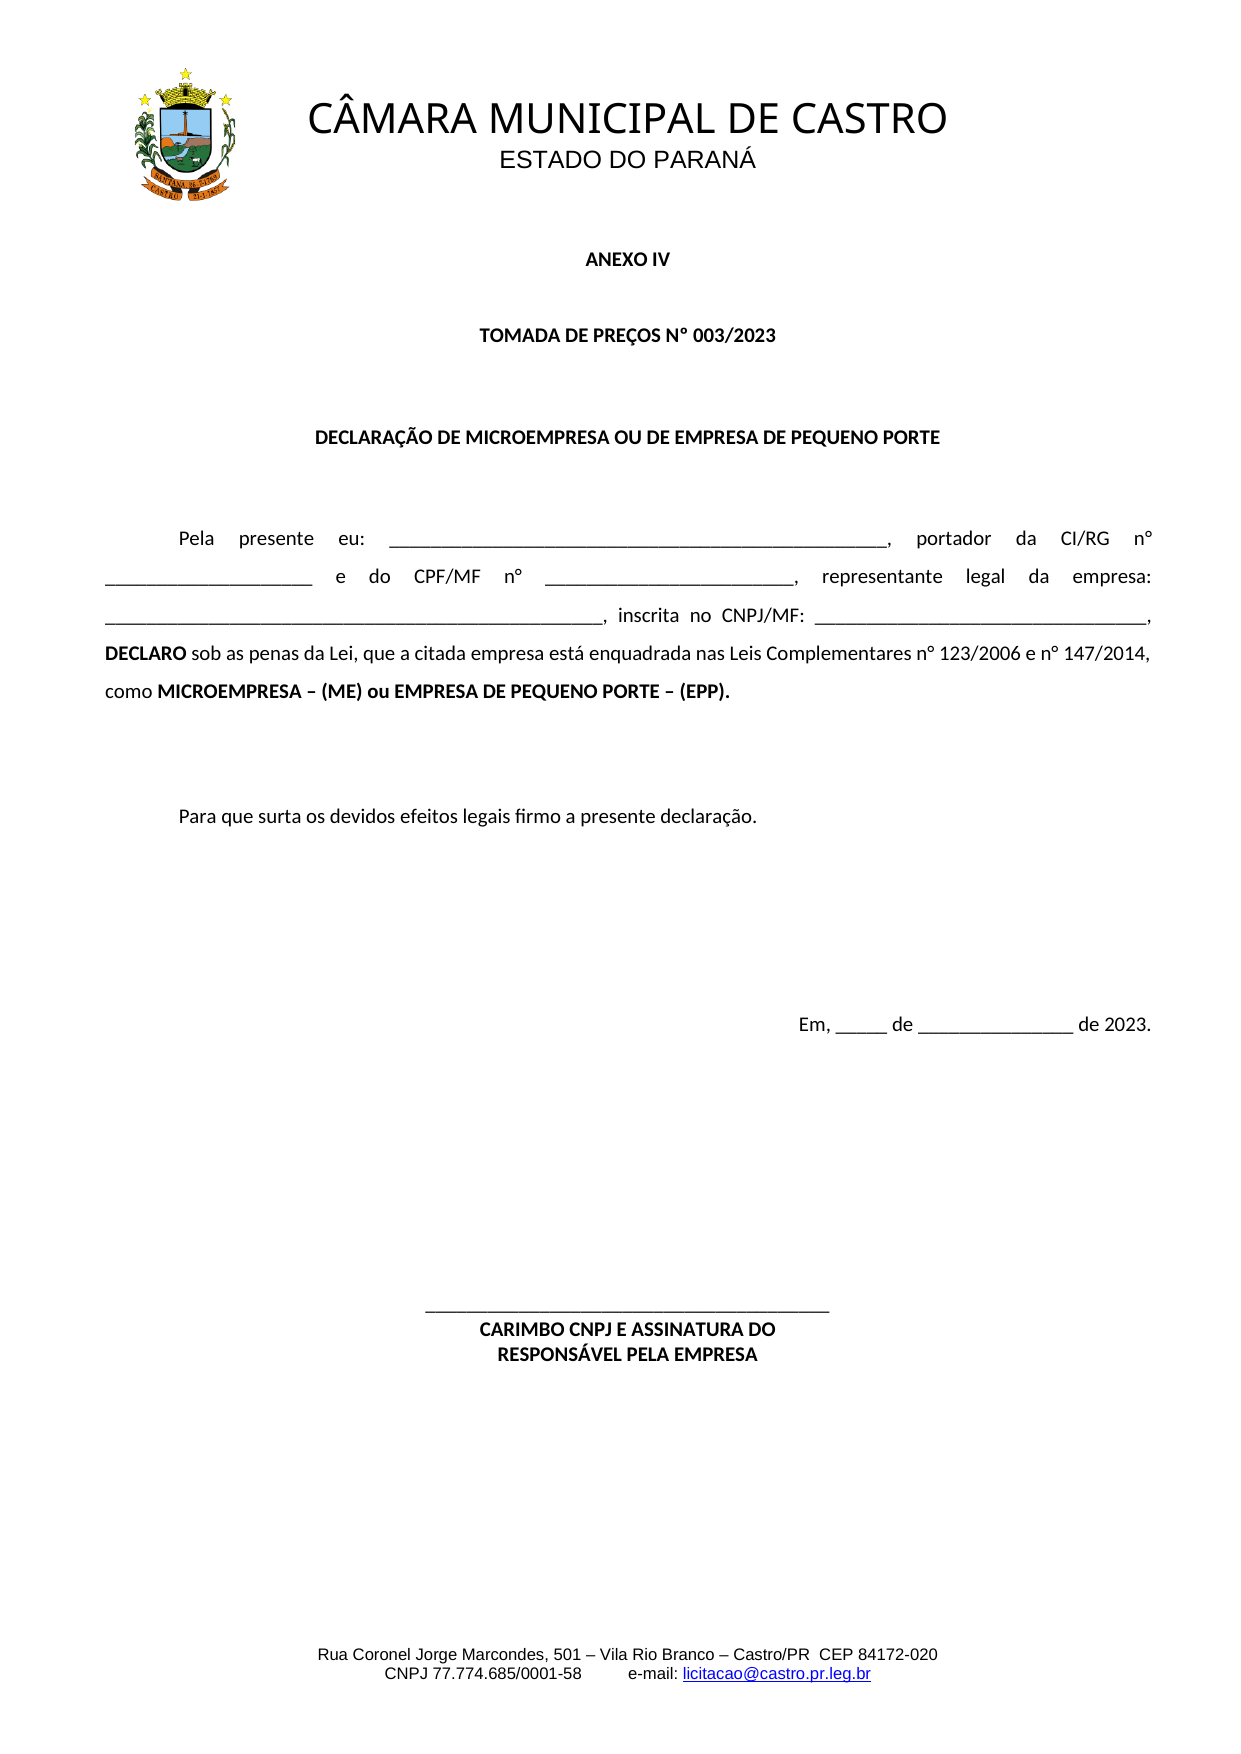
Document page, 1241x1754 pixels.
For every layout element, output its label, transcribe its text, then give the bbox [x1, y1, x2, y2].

text Responsável pela Empresa [103, 1341, 1152, 1367]
text _______________________________________ [103, 1290, 1152, 1316]
subtitle DECLARAÇÃO DE MICROEMPRESA OU DE EMPRESA DE PEQUENO PORTE [103, 424, 1152, 449]
text Carimbo CNPJ e Assinatura do [103, 1316, 1152, 1341]
text ANEXO IV [103, 246, 1152, 271]
text Pela presente eu: ________________________________________________, portador da CI/RG n° ____________________ e do CPF/MF n° ________________________, representante legal da empresa: ________________________________________________, inscrita no CNPJ/MF: ________________________________, DECLARO sob as penas da Lei, que a citada empresa está enquadrada nas Leis Complementares n° 123/2006 e n° 147/2014, como MICROEMPRESA – (ME) ou EMPRESA DE PEQUENO PORTE – (EPP). [103, 526, 1152, 703]
picture [134, 67, 236, 201]
text Em, _____ de _______________ de 2023. [103, 1011, 1152, 1036]
text TOMADA DE PREÇOS Nº 003/2023 [103, 322, 1152, 348]
text Para que surta os devidos efeitos legais firmo a presente declaração. [103, 804, 1152, 829]
